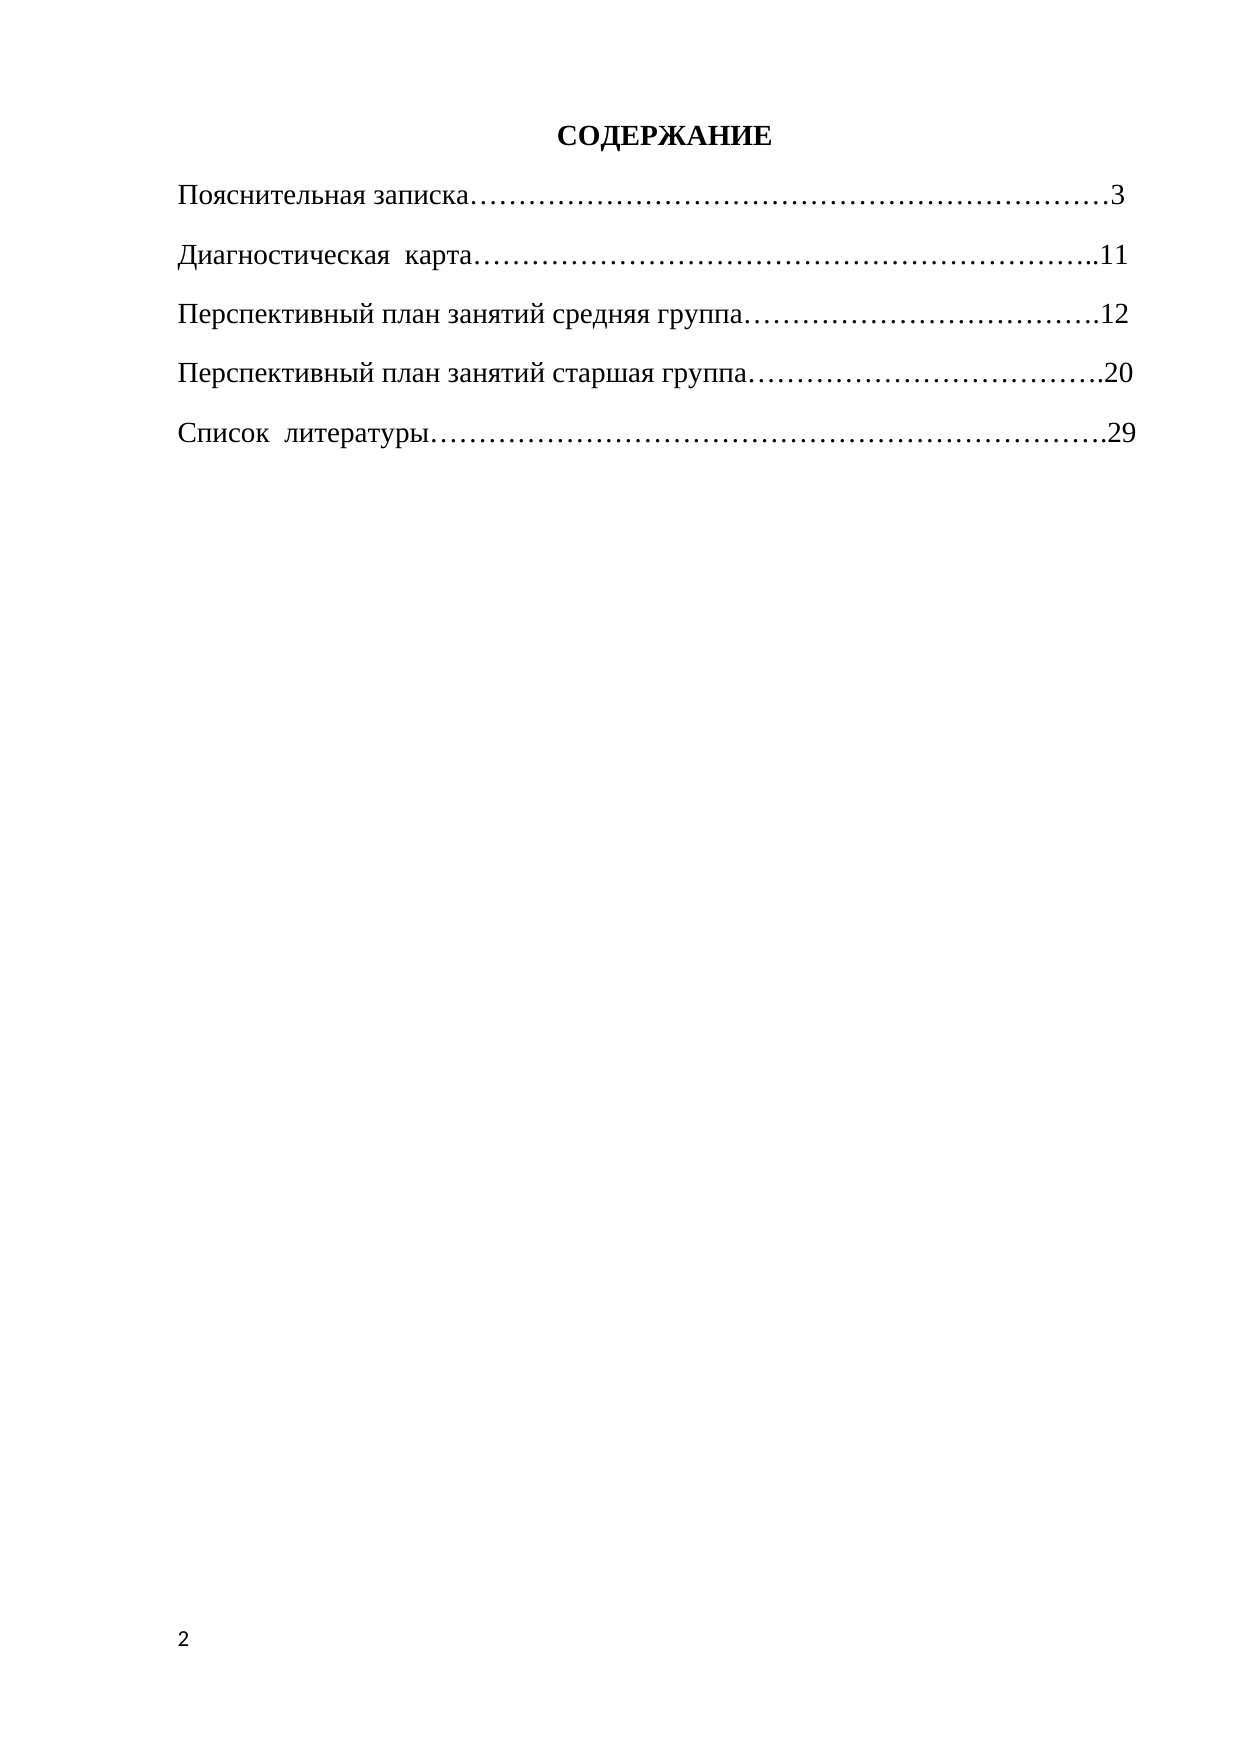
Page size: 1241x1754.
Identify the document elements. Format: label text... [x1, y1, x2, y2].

text Список литературы…………………………………………………………….29 [177, 415, 1152, 448]
text Диагностическая карта………………………………………………………..11 [177, 237, 1152, 270]
text Перспективный план занятий средняя группа……………………………….12 [177, 296, 1152, 330]
text Пояснительная записка…………………………………………………………3 [177, 177, 1152, 211]
text СОДЕРЖАНИЕ [177, 118, 1152, 152]
text Перспективный план занятий старшая группа……………………………….20 [177, 356, 1152, 389]
